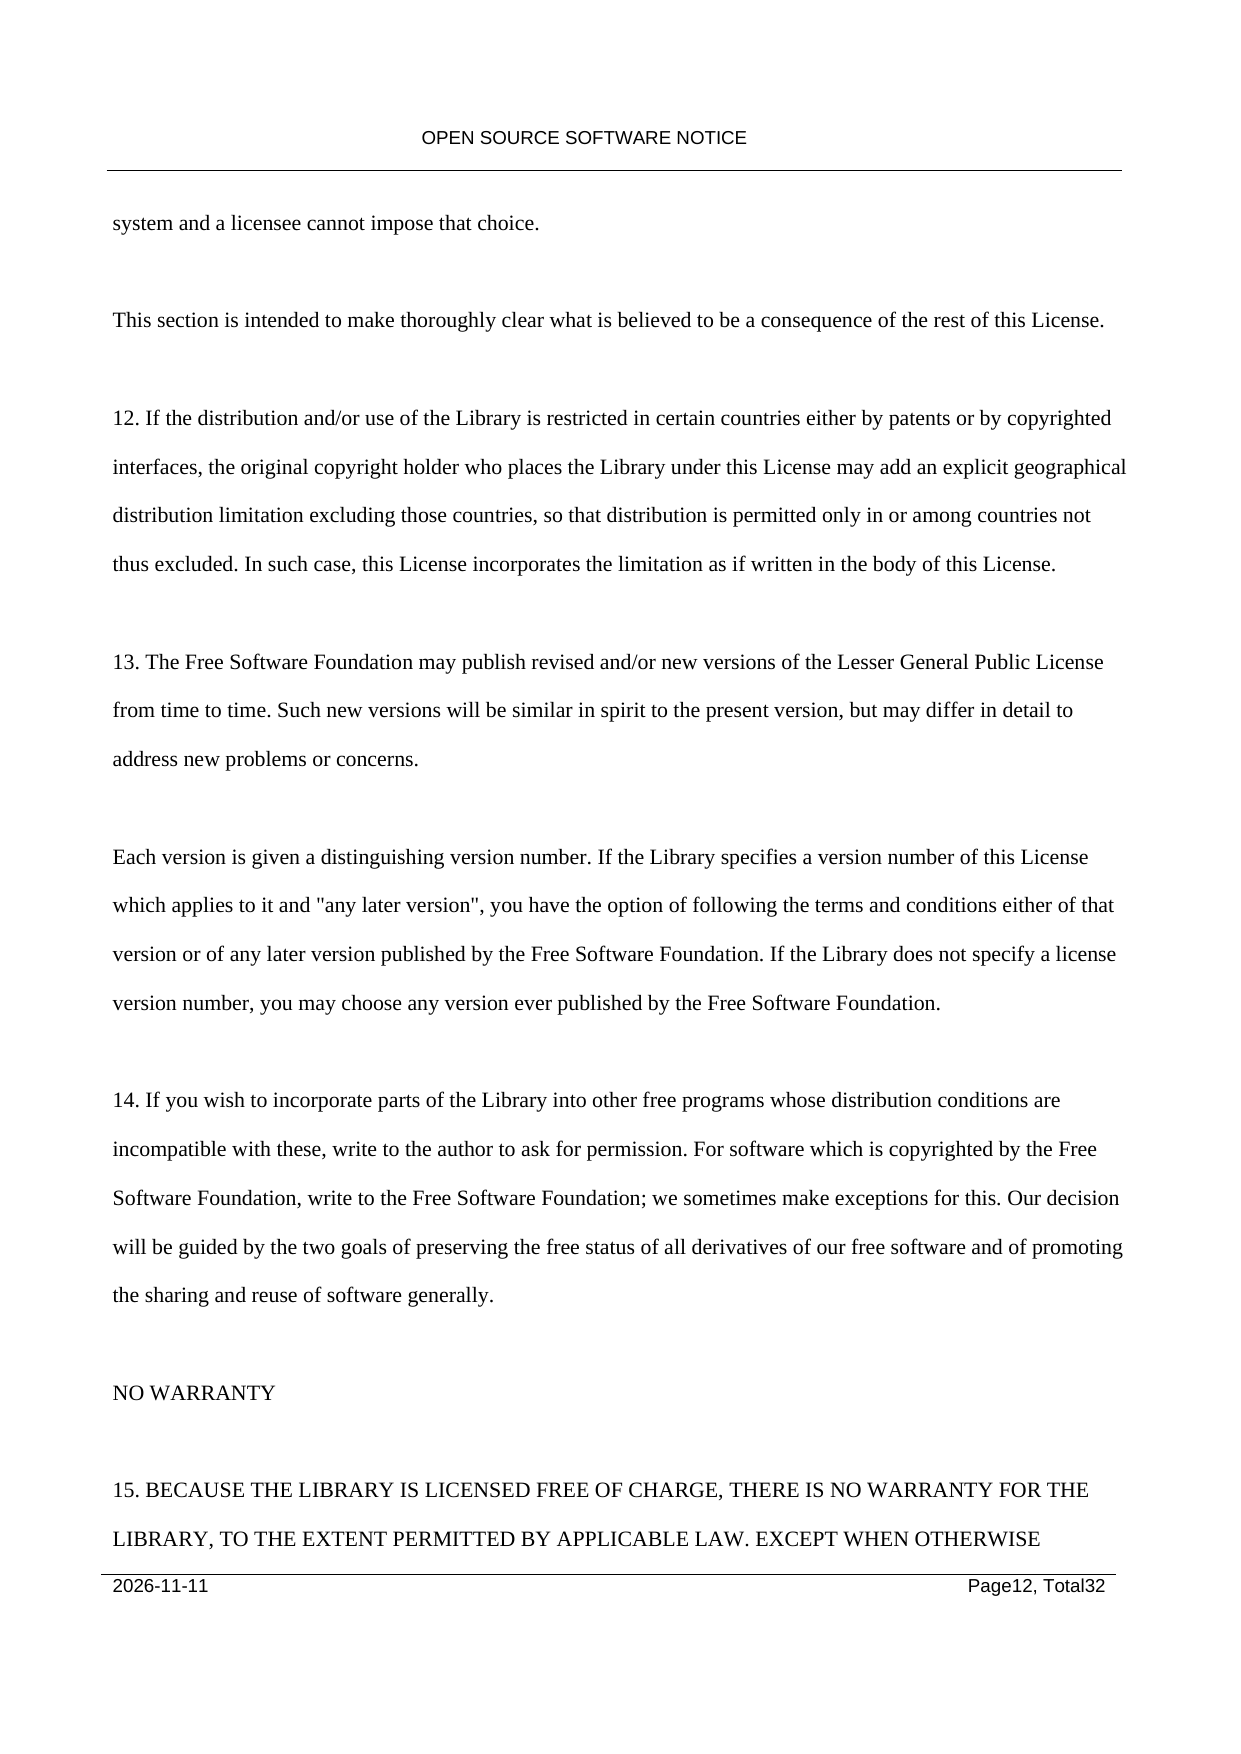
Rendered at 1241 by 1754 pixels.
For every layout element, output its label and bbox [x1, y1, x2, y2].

text [112, 206, 1128, 1555]
